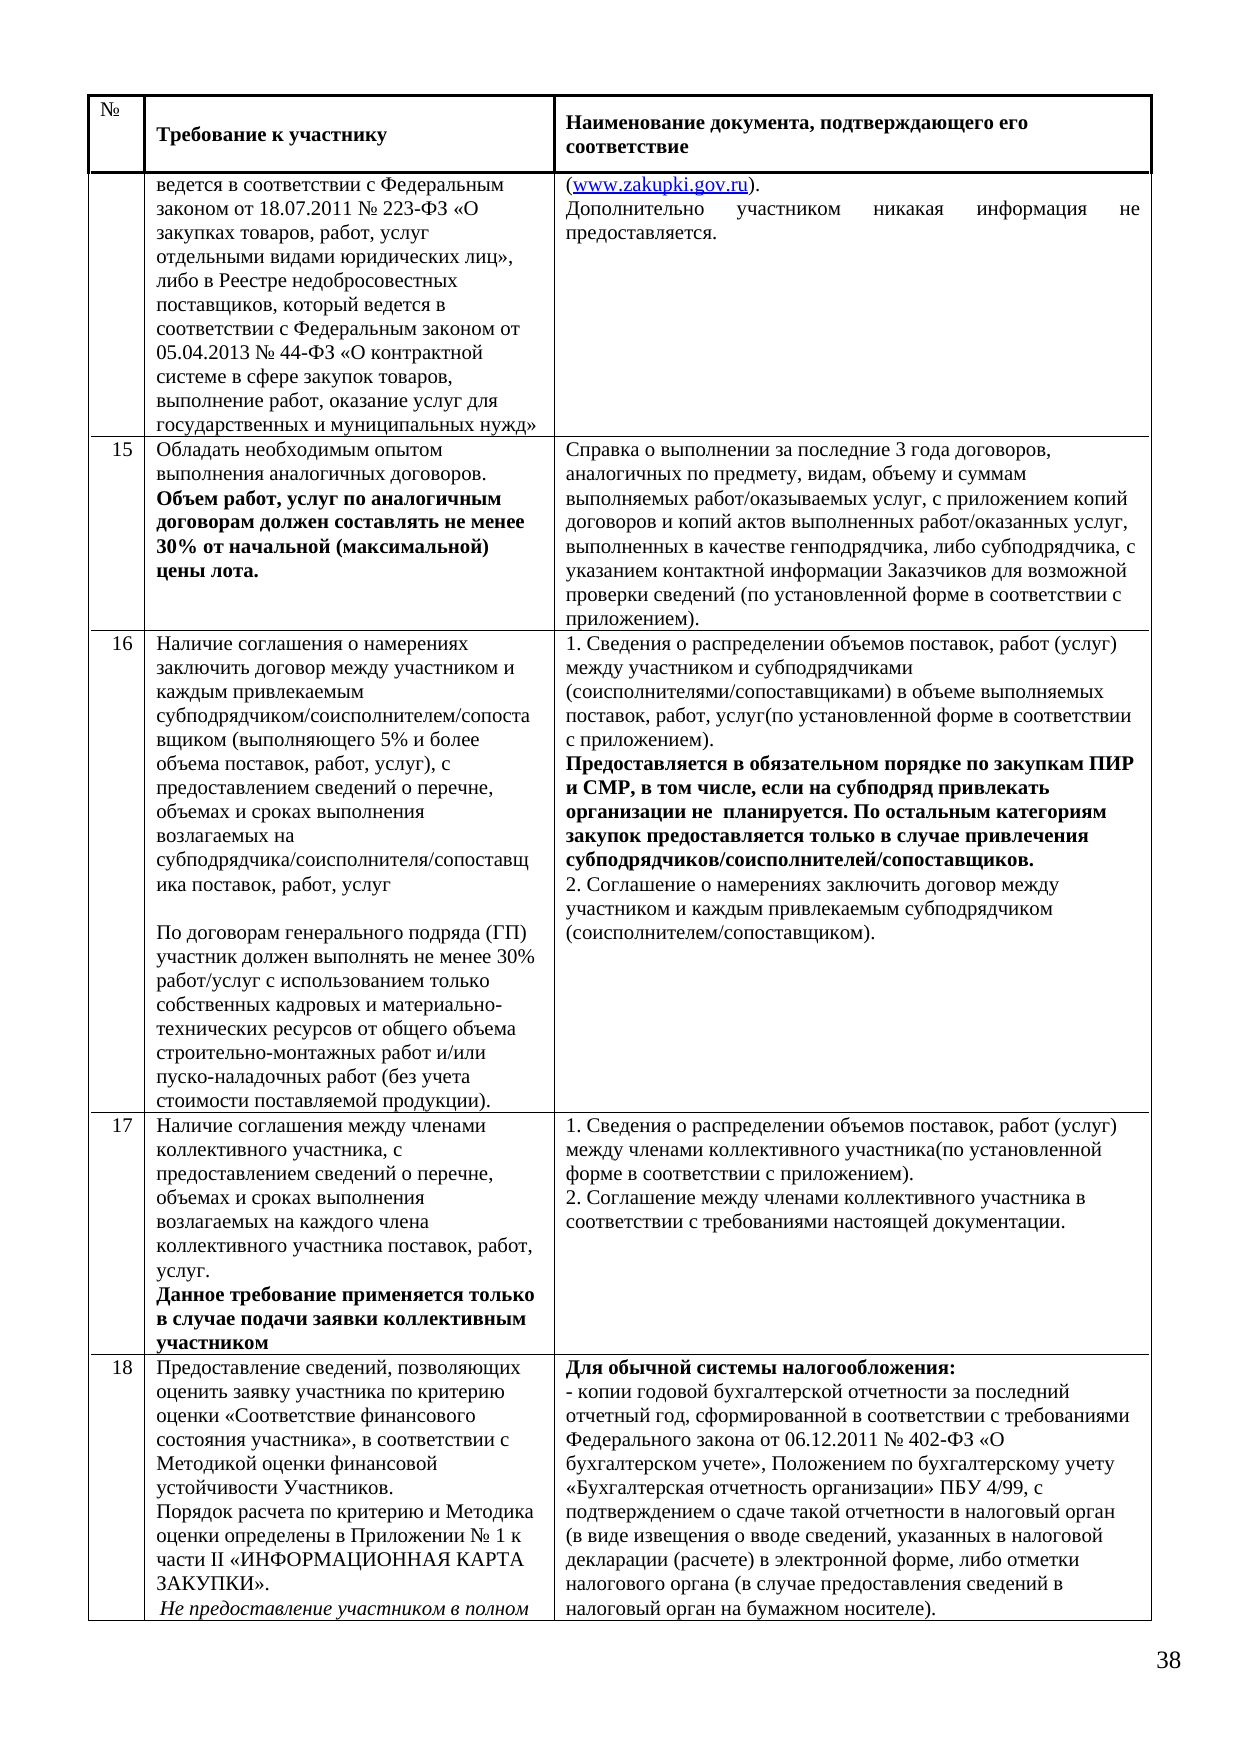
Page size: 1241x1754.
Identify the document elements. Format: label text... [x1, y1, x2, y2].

table_cell Наличие соглашения о намерениях заключить договор между участником и каждым привлекаемым субподрядчиком/соисполнителем/сопоставщиком (выполняющего 5% и более объема поставок, работ, услуг), с предоставлением сведений о перечне, объемах и сроках выполнения возлагаемых на субподрядчика/соисполнителя/сопоставщика поставок, работ, услуг По договорам генерального подряда (ГП) участник должен выполнять не менее 30% работ/услуг c использованием только собственных кадровых и материально-технических ресурсов от общего объема строительно-монтажных работ и/или пуско-наладочных работ (без учета стоимости поставляемой продукции). [145, 631, 554, 1112]
table_header № [90, 97, 143, 171]
table_cell Обладать необходимым опытом выполнения аналогичных договоров. Объем работ, услуг по аналогичным договорам должен составлять не менее 30% от начальной (максимальной) цены лота. [145, 437, 554, 630]
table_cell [145, 174, 554, 436]
table_cell Справка о выполнении за последние 3 года договоров, аналогичных по предмету, видам, объему и суммам выполняемых работ/оказываемых услуг, с приложением копий договоров и копий актов выполненных работ/оказанных услуг, выполненных в качестве генподрядчика, либо субподрядчика, с указанием контактной информации Заказчиков для возможной проверки сведений (по установленной форме в соответствии с приложением). [555, 436, 1151, 630]
table_cell [89, 436, 144, 630]
table_header Требование к участнику [146, 97, 553, 171]
table_cell 1. Сведения о распределении объемов поставок, работ (услуг) между членами коллективного участника(по установленной форме в соответствии с приложением). 2. Соглашение между членами коллективного участника в соответствии с требованиями настоящей документации. [555, 1112, 1151, 1354]
table_cell [89, 630, 144, 1112]
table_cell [145, 1355, 554, 1619]
table_cell Наличие соглашения между членами коллективного участника, с предоставлением сведений о перечне, объемах и сроках выполнения возлагаемых на каждого члена коллективного участника поставок, работ, услуг. Данное требование применяется только в случае подачи заявки коллективным участником [145, 1113, 554, 1354]
table_cell [89, 171, 144, 436]
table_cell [555, 171, 1151, 436]
table_cell 1. Сведения о распределении объемов поставок, работ (услуг) между участником и субподрядчиками (соисполнителями/сопоставщиками) в объеме выполняемых поставок, работ, услуг(по установленной форме в соответствии с приложением). Предоставляется в обязательном порядке по закупкам ПИР и СМР, в том числе, если на субподряд привлекать организации не планируется. По остальным категориям закупок предоставляется только в случае привлечения субподрядчиков/соисполнителей/сопоставщиков. 2. Соглашение о намерениях заключить договор между участником и каждым привлекаемым субподрядчиком (соисполнителем/сопоставщиком). [555, 630, 1151, 1112]
table_cell [89, 1112, 144, 1354]
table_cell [555, 1354, 1151, 1619]
table_header Наименование документа, подтверждающего его соответствие [556, 97, 1150, 171]
table_cell [89, 1354, 144, 1619]
